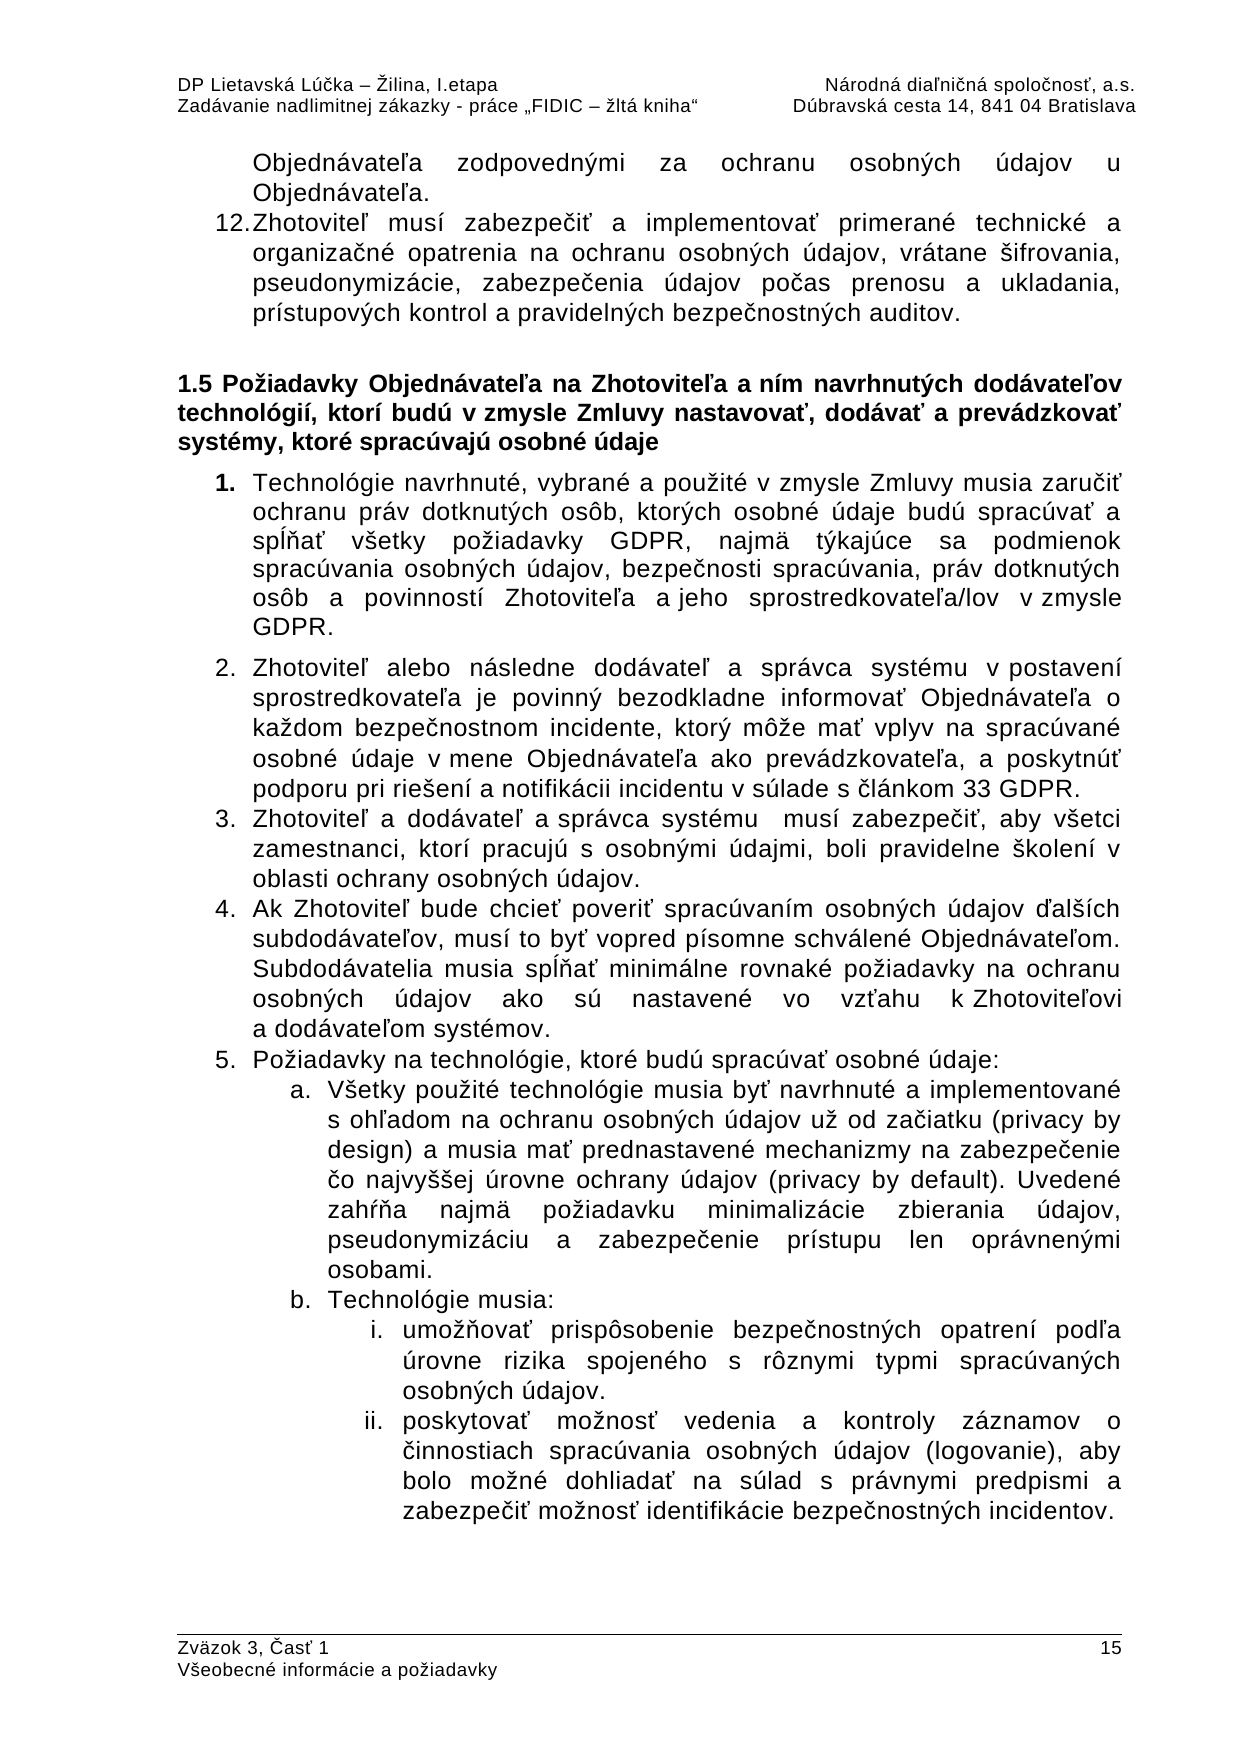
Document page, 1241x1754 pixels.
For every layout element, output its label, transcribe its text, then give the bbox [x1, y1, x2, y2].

text 1.5 Požiadavky Objednávateľa na Zhotoviteľa a ním navrhnutých dodávateľov technológií, ktorí budú v zmysle Zmluvy nastavovať, dodávať a prevádzkovať systémy, ktoré spracúvajú osobné údaje [177, 369, 1122, 456]
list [215, 148, 1122, 206]
list Technológie musia: [290, 1285, 1122, 1314]
list Zhotoviteľ musí zabezpečiť a implementovať primerané technické a organizačné opatrenia na ochranu osobných údajov, vrátane šifrovania, pseudonymizácie, zabezpečenia údajov počas prenosu a ukladania, prístupových kontrol a pravidelných bezpečnostných auditov. [215, 208, 1122, 327]
list Zhotoviteľ a dodávateľ a správca systému musí zabezpečiť, aby všetci zamestnanci, ktorí pracujú s osobnými údajmi, boli pravidelne školení v oblasti ochrany osobných údajov. [215, 804, 1122, 893]
list Technológie navrhnuté, vybrané a použité v zmysle Zmluvy musia zaručiť ochranu práv dotknutých osôb, ktorých osobné údaje budú spracúvať a spĺňať všetky požiadavky GDPR, najmä týkajúce sa podmienok spracúvania osobných údajov, bezpečnosti spracúvania, práv dotknutých osôb a povinností Zhotoviteľa a jeho sprostredkovateľa/lov v zmysle GDPR. [215, 468, 1122, 641]
list Zhotoviteľ alebo následne dodávateľ a správca systému v postavení sprostredkovateľa je povinný bezodkladne informovať Objednávateľa o každom bezpečnostnom incidente, ktorý môže mať vplyv na spracúvané osobné údaje v mene Objednávateľa ako prevádzkovateľa, a poskytnúť podporu pri riešení a notifikácii incidentu v súlade s článkom 33 GDPR. [215, 653, 1122, 802]
list umožňovať prispôsobenie bezpečnostných opatrení podľa úrovne rizika spojeného s rôznymi typmi spracúvaných osobných údajov. [383, 1316, 1122, 1404]
list Požiadavky na technológie, ktoré budú spracúvať osobné údaje: [215, 1044, 1122, 1073]
list Všetky použité technológie musia byť navrhnuté a implementované s ohľadom na ochranu osobných údajov už od začiatku (privacy by design) a musia mať prednastavené mechanizmy na zabezpečenie čo najvyššej úrovne ochrany údajov (privacy by default). Uvedené zahŕňa najmä požiadavku minimalizácie zbierania údajov, pseudonymizáciu a zabezpečenie prístupu len oprávnenými osobami. [290, 1075, 1122, 1284]
list poskytovať možnosť vedenia a kontroly záznamov o činnostiach spracúvania osobných údajov (logovanie), aby bolo možné dohliadať na súlad s právnymi predpismi a zabezpečiť možnosť identifikácie bezpečnostných incidentov. [383, 1406, 1122, 1525]
list Ak Zhotoviteľ bude chcieť poveriť spracúvaním osobných údajov ďalších subdodávateľov, musí to byť vopred písomne schválené Objednávateľom. Subdodávatelia musia spĺňať minimálne rovnaké požiadavky na ochranu osobných údajov ako sú nastavené vo vzťahu k Zhotoviteľovi a dodávateľom systémov. [215, 894, 1122, 1043]
